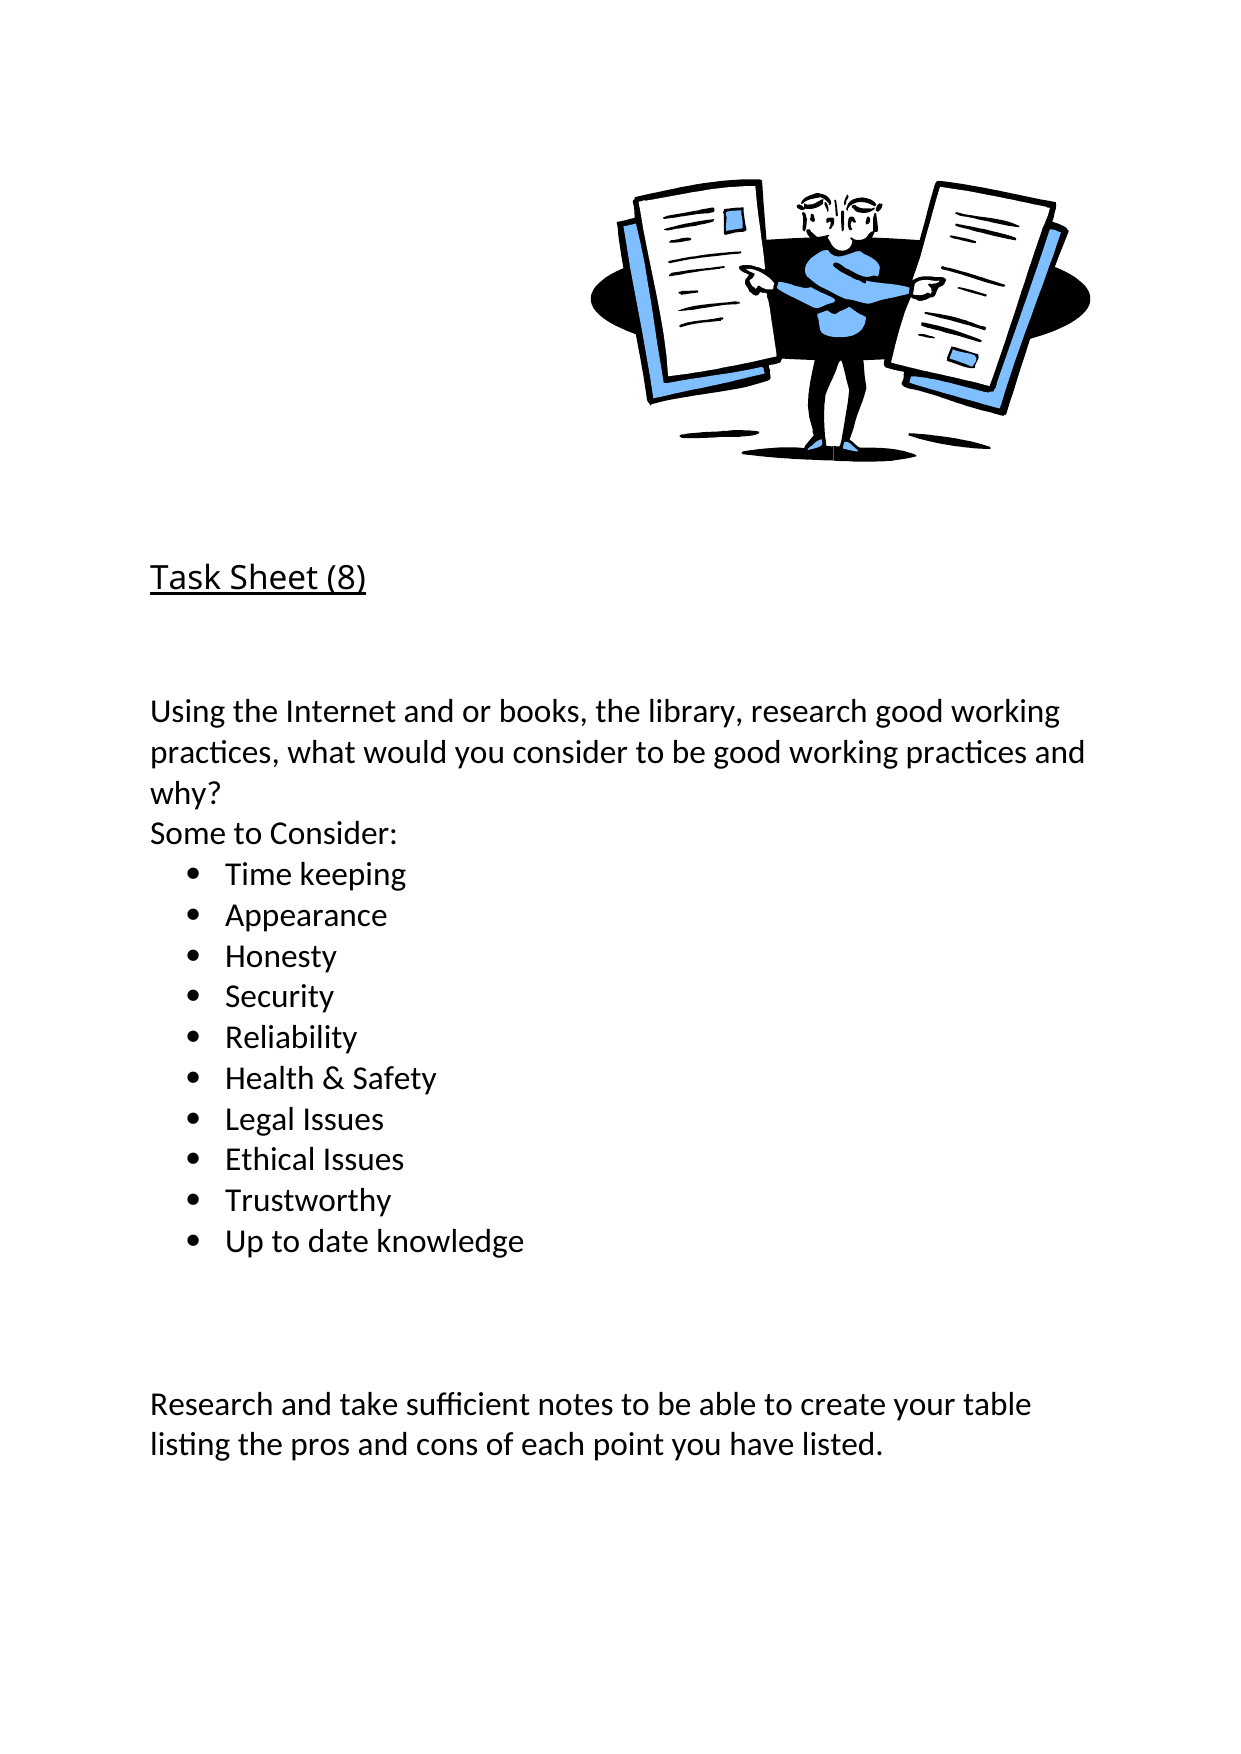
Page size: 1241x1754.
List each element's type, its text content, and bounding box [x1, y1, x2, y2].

list Legal Issues [187, 1097, 1090, 1138]
list Health & Safety [187, 1057, 1090, 1097]
text Research and take sufficient notes to be able to create your table listing the pros and cons of each point you have listed. [150, 1383, 1090, 1464]
list Reliability [187, 1016, 1090, 1057]
list Trustworthy [187, 1179, 1090, 1220]
list Appearance [187, 894, 1090, 934]
text Task Sheet (8) [150, 554, 1090, 599]
list Time keeping [187, 853, 1090, 894]
text Some to Consider: [150, 812, 1090, 853]
list Honesty [187, 934, 1090, 975]
list Up to date knowledge [187, 1220, 1090, 1260]
list Security [187, 975, 1090, 1016]
text Using the Internet and or books, the library, research good working practices, what would you consider to be good working practices and why? [150, 690, 1090, 812]
list Ethical Issues [187, 1138, 1090, 1179]
